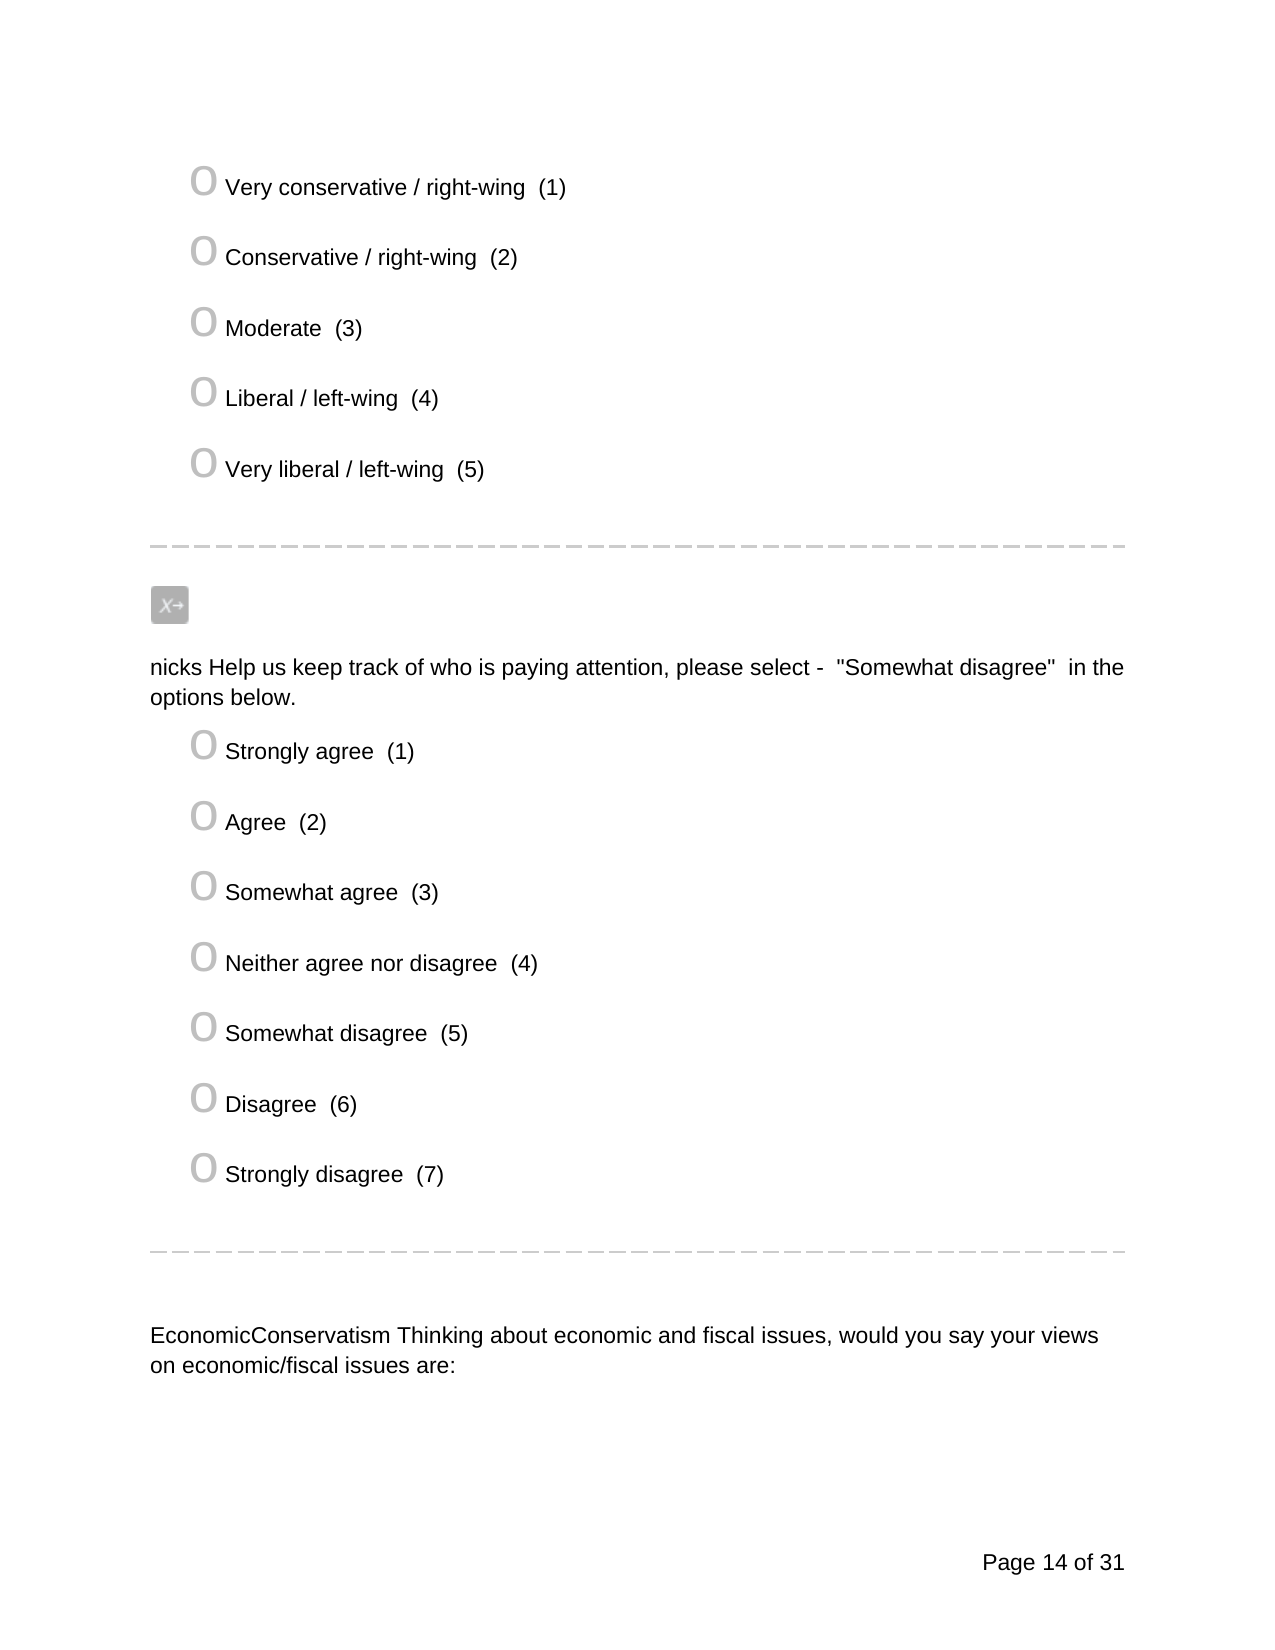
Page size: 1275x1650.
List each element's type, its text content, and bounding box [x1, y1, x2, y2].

list Conservative / right-wing (2) [187, 221, 1125, 282]
list Neither agree nor disagree (4) [187, 926, 1125, 987]
picture [151, 586, 189, 624]
list Strongly agree (1) [187, 714, 1125, 776]
text nicks Help us keep track of who is paying attention, please select - "Somewhat disagree" in the options below. [150, 654, 1125, 711]
list Very conservative / right-wing (1) [187, 150, 1125, 211]
list Liberal / left-wing (4) [187, 362, 1125, 423]
list Moderate (3) [187, 291, 1125, 352]
list Disagree (6) [187, 1067, 1125, 1128]
list Agree (2) [187, 785, 1125, 846]
list Strongly disagree (7) [187, 1137, 1125, 1199]
list Somewhat disagree (5) [187, 996, 1125, 1058]
list Somewhat agree (3) [187, 855, 1125, 917]
text EconomicConservatism Thinking about economic and fiscal issues, would you say your views on economic/fiscal issues are: [150, 1322, 1125, 1378]
list Very liberal / left-wing (5) [187, 432, 1125, 493]
